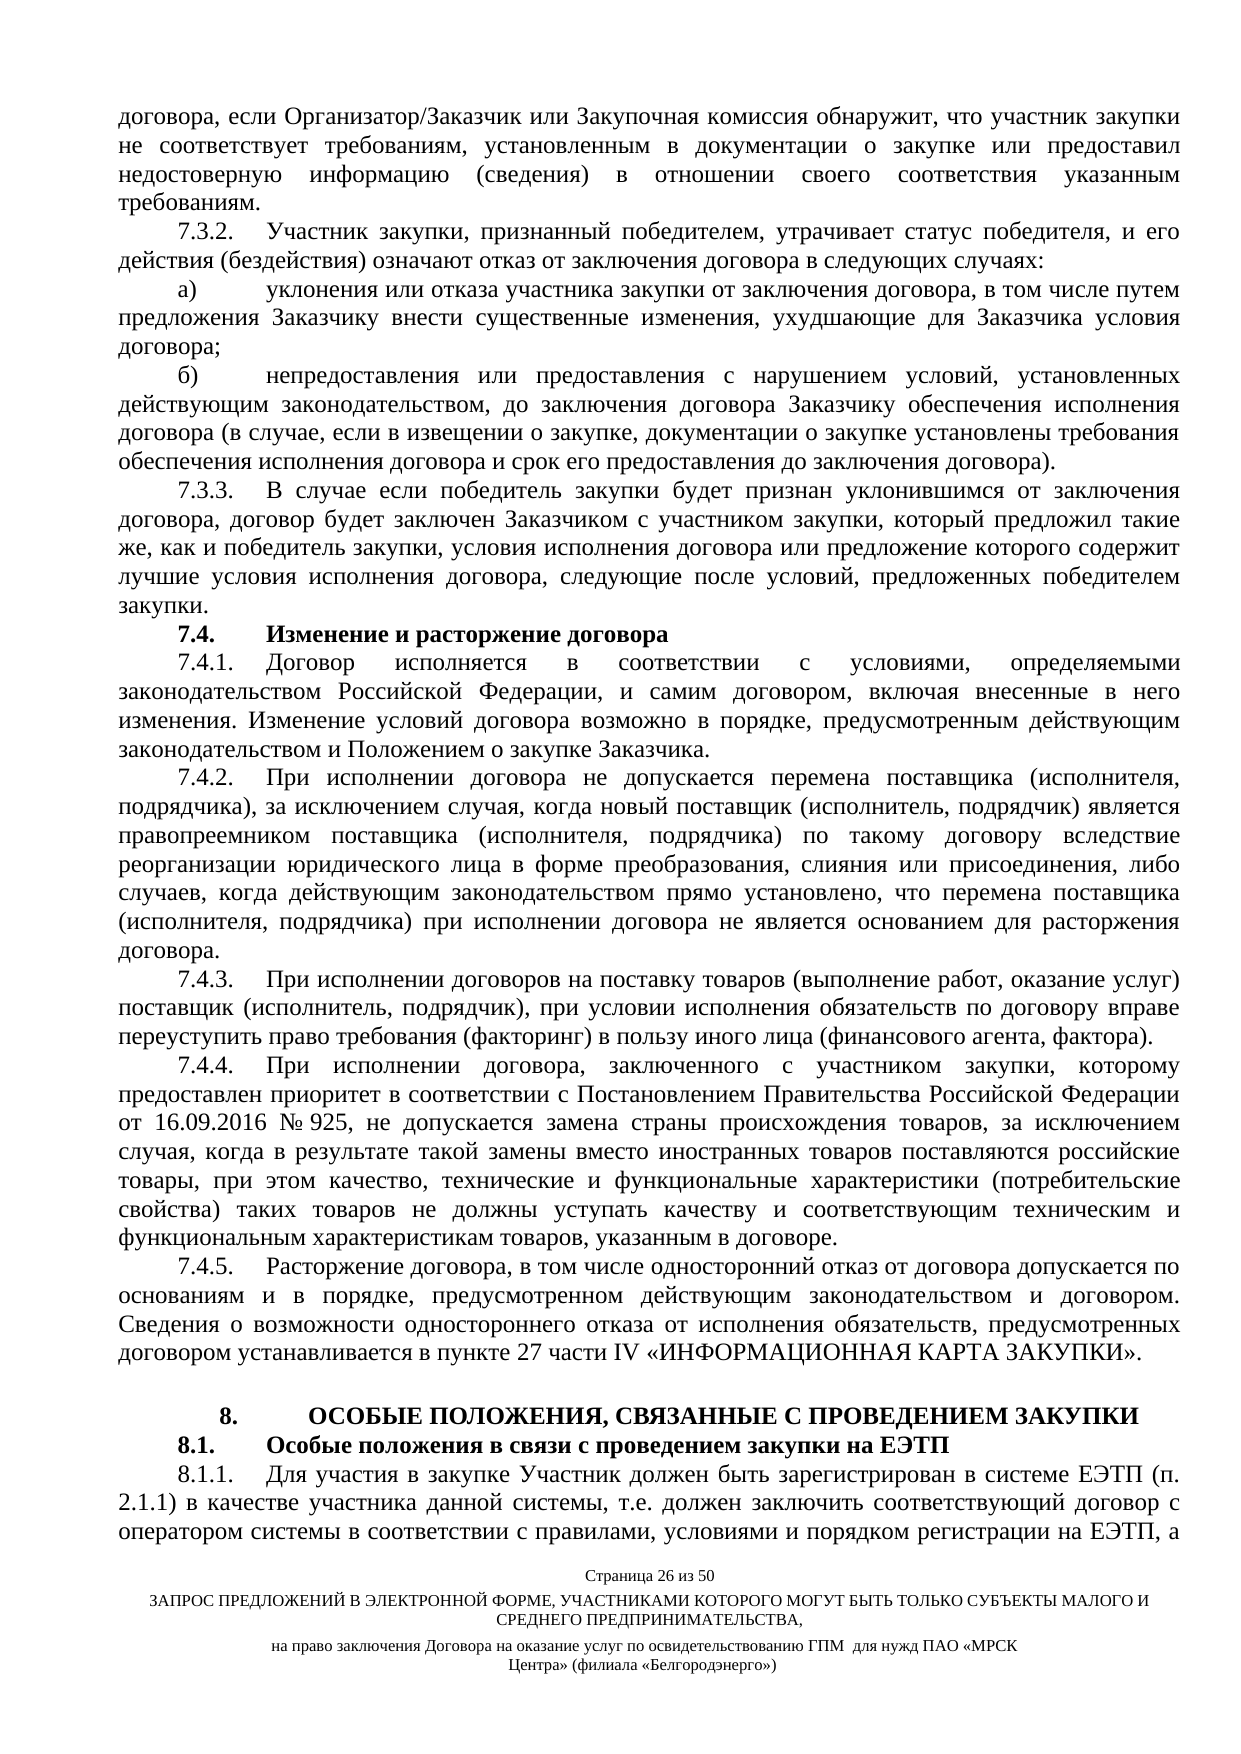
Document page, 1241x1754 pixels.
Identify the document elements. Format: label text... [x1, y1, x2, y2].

subtitle При исполнении договоров на поставку товаров (выполнение работ, оказание услуг) поставщик (исполнитель, подрядчик), при условии исполнения обязательств по договору вправе переуступить право требования (факторинг) в пользу иного лица (финансового агента, фактора). [118, 964, 1181, 1050]
subtitle Расторжение договора, в том числе односторонний отказ от договора допускается по основаниям и в порядке, предусмотренном действующим законодательством и договором. Сведения о возможности одностороннего отказа от исполнения обязательств, предусмотренных договором устанавливается в пункте 27 части IV «ИНФОРМАЦИОННАЯ КАРТА ЗАКУПКИ». [118, 1251, 1181, 1366]
subtitle Особые положения в связи с проведением закупки на ЕЭТП [118, 1430, 1181, 1459]
subtitle При исполнении договора, заключенного с участником закупки, которому предоставлен приоритет в соответствии с Постановлением Правительства Российской Федерации от 16.09.2016 № 925, не допускается замена страны происхождения товаров, за исключением случая, когда в результате такой замены вместо иностранных товаров поставляются российские товары, при этом качество, технические и функциональные характеристики (потребительские свойства) таких товаров не должны уступать качеству и соответствующим техническим и функциональным характеристикам товаров, указанным в договоре. [118, 1050, 1181, 1251]
subtitle Договор исполняется в соответствии с условиями, определяемыми законодательством Российской Федерации, и самим договором, включая внесенные в него изменения. Изменение условий договора возможно в порядке, предусмотренным действующим законодательством и Положением о закупке Заказчика. [118, 647, 1181, 762]
subtitle Изменение и расторжение договора [118, 619, 1181, 647]
list Участник закупки, признанный победителем, утрачивает статус победителя, и его действия (бездействия) означают отказ от заключения договора в следующих случаях: [118, 216, 1181, 274]
subtitle ОСОБЫЕ ПОЛОЖЕНИЯ, СВЯЗАННЫЕ С ПРОВЕДЕНИЕМ ЗАКУПКИ [118, 1401, 1181, 1430]
list непредоставления или предоставления с нарушением условий, установленных действующим законодательством, до заключения договора Заказчику обеспечения исполнения договора (в случае, если в извещении о закупке, документации о закупке установлены требования обеспечения исполнения договора и срок его предоставления до заключения договора). [118, 360, 1181, 475]
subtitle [118, 1459, 1181, 1545]
list В случае если победитель закупки будет признан уклонившимся от заключения договора, договор будет заключен Заказчиком с участником закупки, который предложил такие же, как и победитель закупки, условия исполнения договора или предложение которого содержит лучшие условия исполнения договора, следующие после условий, предложенных победителем закупки. [118, 475, 1181, 619]
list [118, 101, 1181, 216]
subtitle При исполнении договора не допускается перемена поставщика (исполнителя, подрядчика), за исключением случая, когда новый поставщик (исполнитель, подрядчик) является правопреемником поставщика (исполнителя, подрядчика) по такому договору вследствие реорганизации юридического лица в форме преобразования, слияния или присоединения, либо случаев, когда действующим законодательством прямо установлено, что перемена поставщика (исполнителя, подрядчика) при исполнении договора не является основанием для расторжения договора. [118, 762, 1181, 964]
list уклонения или отказа участника закупки от заключения договора, в том числе путем предложения Заказчику внести существенные изменения, ухудшающие для Заказчика условия договора; [118, 274, 1181, 360]
